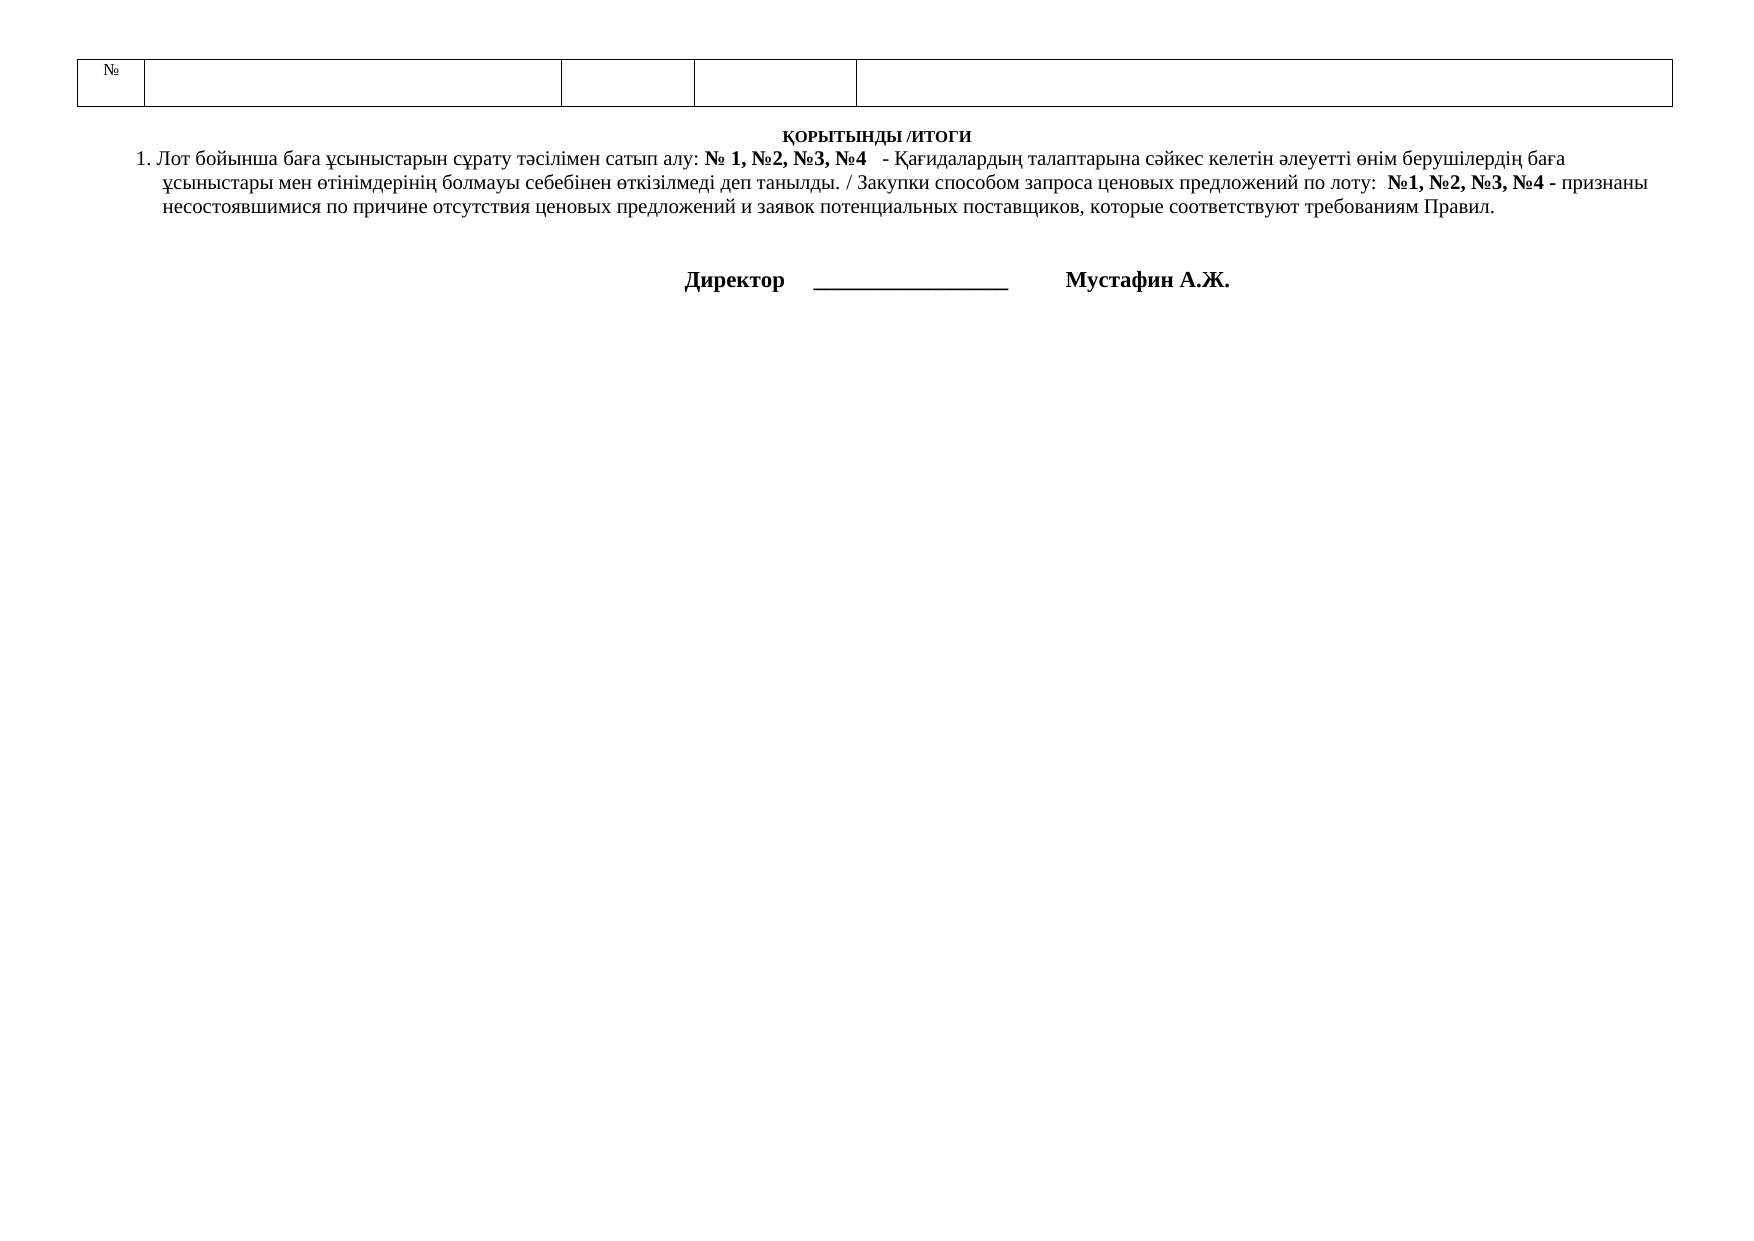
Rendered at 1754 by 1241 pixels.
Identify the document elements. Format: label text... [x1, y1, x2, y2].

text 1. Лот бойынша баға ұсыныстарын сұрату тәсілімен сатып алу: № 1, №2, №3, №4 - Қағидалардың талаптарына сәйкес келетін әлеуетті өнім берушілердің баға ұсыныстары мен өтінімдерінің болмауы себебінен өткізілмеді деп танылды. / Закупки способом запроса ценовых предложений по лоту: №1, №2, №3, №4 - признаны несостоявшимися по причине отсутствия ценовых предложений и заявок потенциальных поставщиков, которые соответствуют требованиям Правил. [89, 146, 1665, 218]
table_header [857, 60, 1672, 106]
table_header [695, 60, 856, 106]
text ҚОРЫТЫНДЫ /ИТОГИ [89, 126, 1665, 146]
table_header № [78, 60, 144, 106]
table_header [562, 60, 694, 106]
text Директор _________________ Мустафин А.Ж. [89, 266, 1665, 292]
table_header [145, 60, 561, 106]
